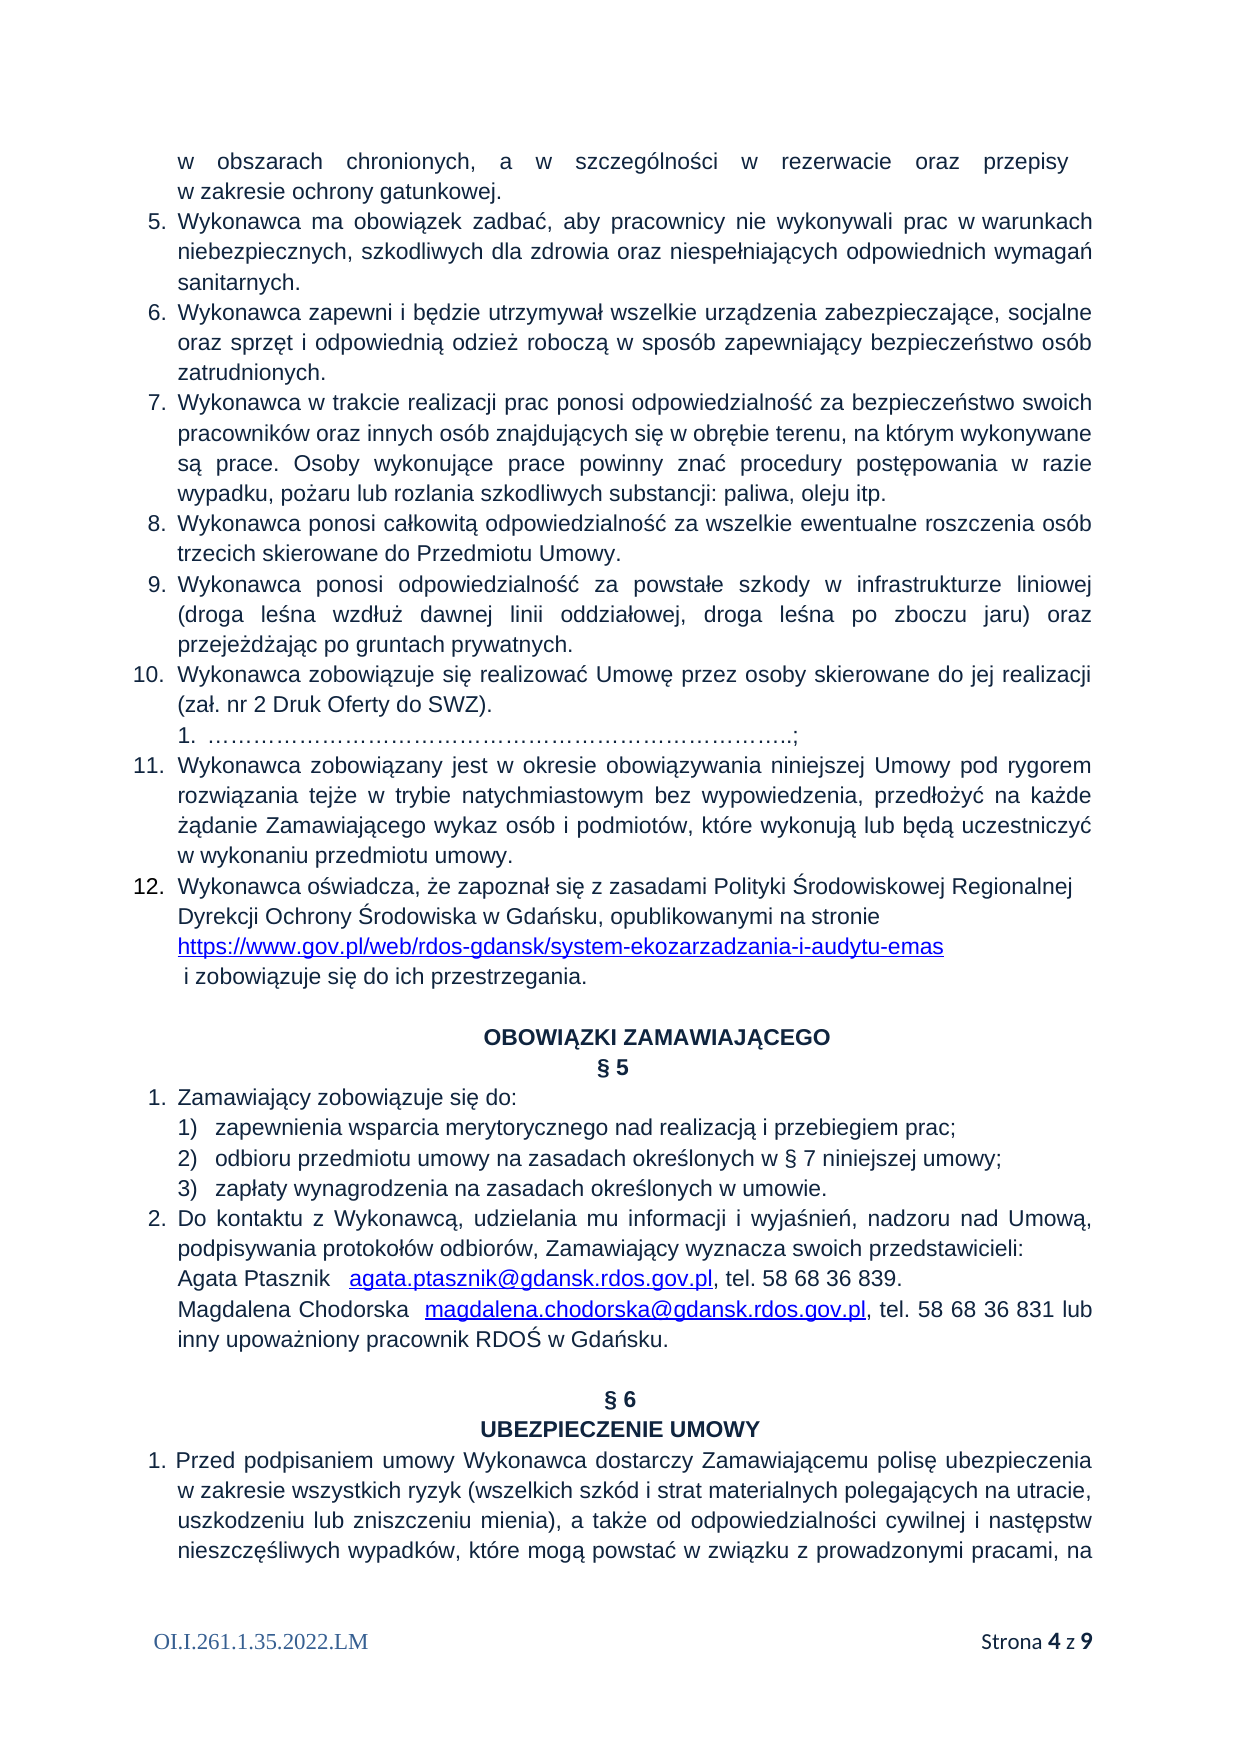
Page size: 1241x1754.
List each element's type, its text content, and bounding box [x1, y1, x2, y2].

list Wykonawca w trakcie realizacji prac ponosi odpowiedzialność za bezpieczeństwo swoich pracowników oraz innych osób znajdujących się w obrębie terenu, na którym wykonywane są prace. Osoby wykonujące prace powinny znać procedury postępowania w razie wypadku, pożaru lub rozlania szkodliwych substancji: paliwa, oleju itp. [148, 389, 1093, 506]
text § 6 [148, 1386, 1093, 1412]
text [177, 148, 1093, 204]
list zapłaty wynagrodzenia na zasadach określonych w umowie. [177, 1175, 1093, 1201]
list Wykonawca ponosi odpowiedzialność za powstałe szkody w infrastrukturze liniowej (droga leśna wzdłuż dawnej linii oddziałowej, droga leśna po zboczu jaru) oraz przejeżdżając po gruntach prywatnych. [148, 571, 1093, 657]
list Wykonawca zapewni i będzie utrzymywał wszelkie urządzenia zabezpieczające, socjalne oraz sprzęt i odpowiednią odzież roboczą w sposób zapewniający bezpieczeństwo osób zatrudnionych. [148, 299, 1093, 385]
list Do kontaktu z Wykonawcą, udzielania mu informacji i wyjaśnień, nadzoru nad Umową, podpisywania protokołów odbiorów, Zamawiający wyznacza swoich przedstawicieli: [148, 1205, 1093, 1261]
text i zobowiązuje się do ich przestrzegania. [177, 963, 1093, 989]
list Magdalena Chodorska magdalena.chodorska@gdansk.rdos.gov.pl, tel. 58 68 36 831 lub inny upoważniony pracownik RDOŚ w Gdańsku. [177, 1296, 1093, 1352]
list Wykonawca zobowiązany jest w okresie obowiązywania niniejszej Umowy pod rygorem rozwiązania tejże w trybie natychmiastowym bez wypowiedzenia, przedłożyć na każde żądanie Zamawiającego wykaz osób i podmiotów, które wykonują lub będą uczestniczyć w wykonaniu przedmiotu umowy. [133, 752, 1093, 869]
list zapewnienia wsparcia merytorycznego nad realizacją i przebiegiem prac; [177, 1114, 1093, 1141]
list Wykonawca oświadcza, że zapoznał się z zasadami Polityki Środowiskowej Regionalnej Dyrekcji Ochrony Środowiska w Gdańsku, opublikowanymi na stronie https://www.gov.pl/web/rdos-gdansk/system-ekozarzadzania-i-audytu-emas [133, 873, 1093, 959]
list odbioru przedmiotu umowy na zasadach określonych w § 7 niniejszej umowy; [177, 1144, 1093, 1171]
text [148, 1447, 1093, 1563]
list Wykonawca ponosi całkowitą odpowiedzialność za wszelkie ewentualne roszczenia osób trzecich skierowane do Przedmiotu Umowy. [147, 510, 1093, 567]
text Agata Ptasznik agata.ptasznik@gdansk.rdos.gov.pl, tel. 58 68 36 839. [177, 1265, 1093, 1292]
list Wykonawca ma obowiązek zadbać, aby pracownicy nie wykonywali prac w warunkach niebezpiecznych, szkodliwych dla zdrowia oraz niespełniających odpowiednich wymagań sanitarnych. [148, 208, 1093, 295]
list …………………………………………………………………..; [177, 722, 1093, 748]
list Zamawiający zobowiązuje się do: [148, 1084, 1093, 1110]
list Wykonawca zobowiązuje się realizować Umowę przez osoby skierowane do jej realizacji (zał. nr 2 Druk Oferty do SWZ). [133, 661, 1093, 718]
list § 5 [221, 1054, 1093, 1080]
text UBEZPIECZENIE UMOWY [148, 1416, 1093, 1443]
list OBOWIĄZKI ZAMAWIAJĄCEGO [221, 1024, 1093, 1050]
